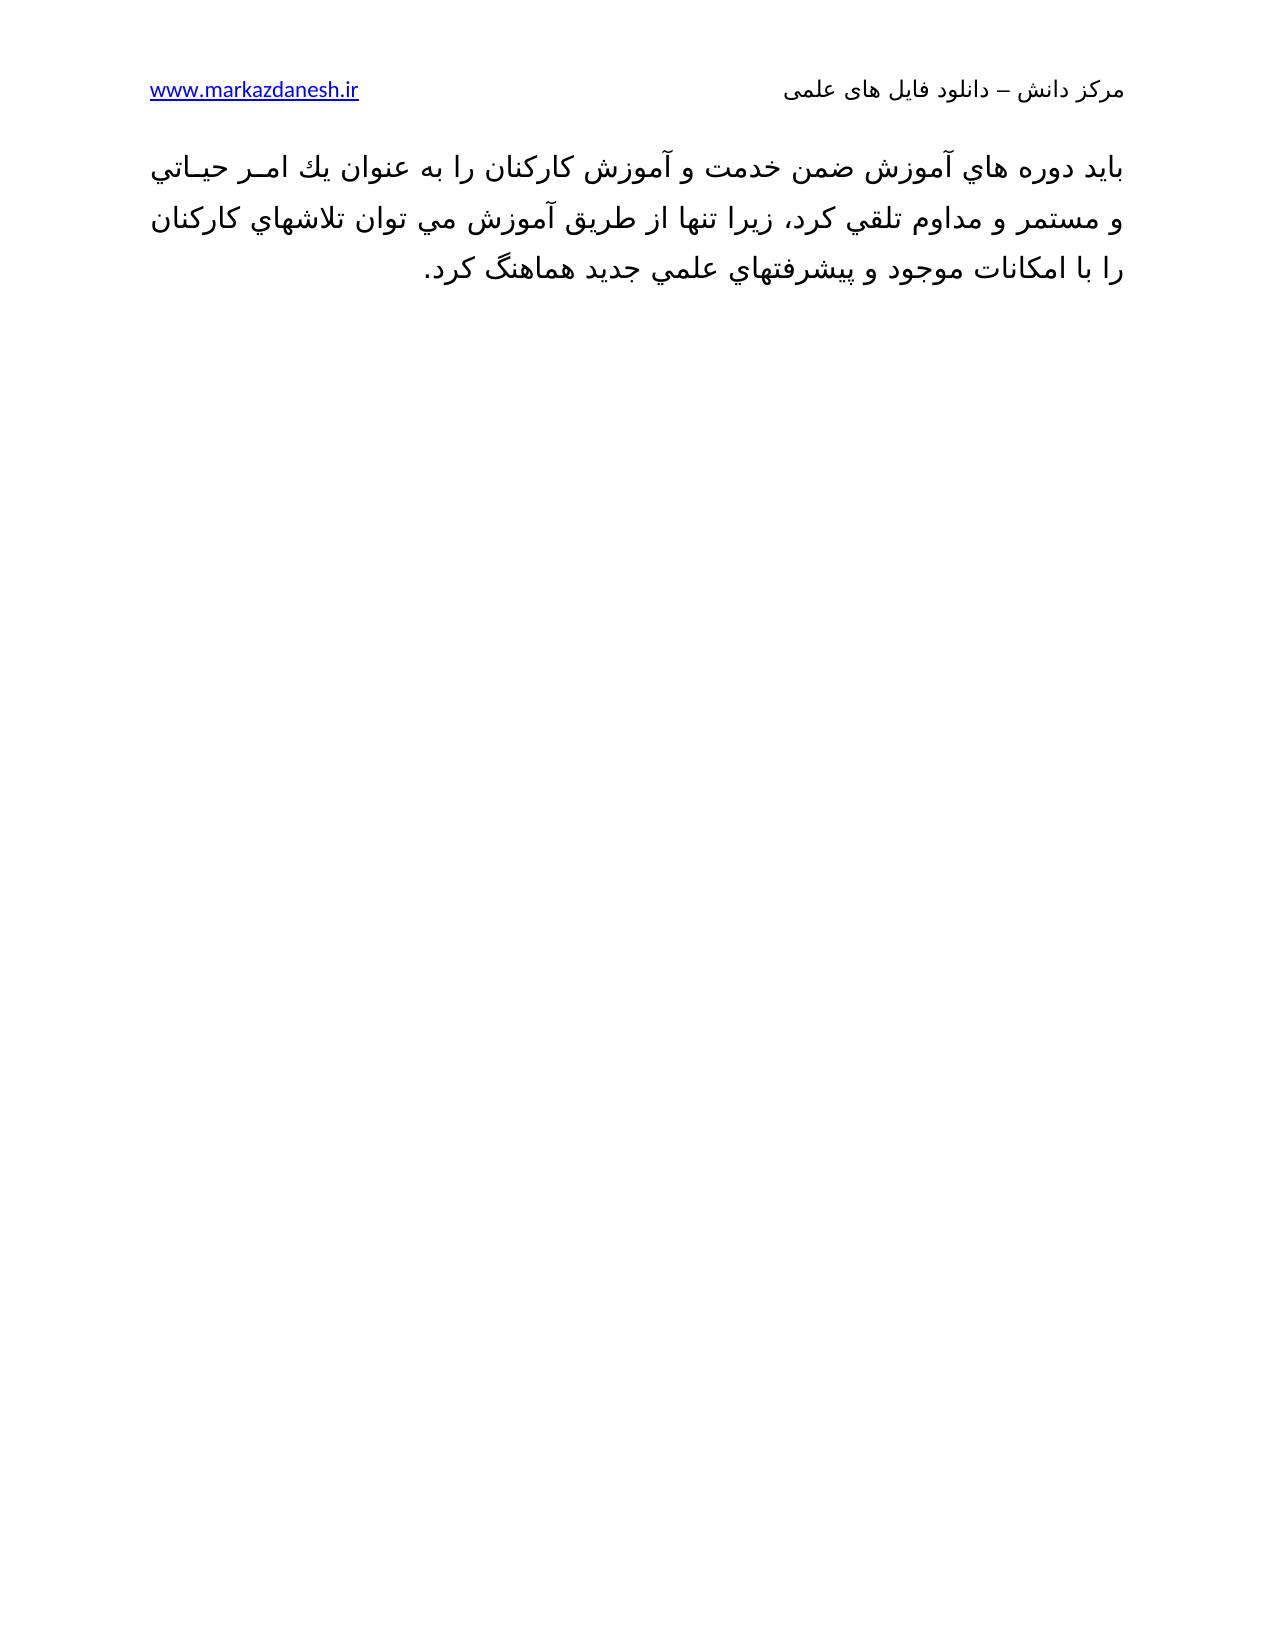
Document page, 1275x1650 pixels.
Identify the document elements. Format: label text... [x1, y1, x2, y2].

text بايد دوره هاي آموزش ضمن خدمت و آموزش كاركنان را به عنوان يك امر حياتي و مستمر و مداوم تلقي كرد، زيرا تنها از طريق آموزش مي توان تلاشهاي كاركنان را با امكانات موجود و پيشرفتهاي علمي جديد هماهنگ كرد. [150, 150, 1125, 286]
